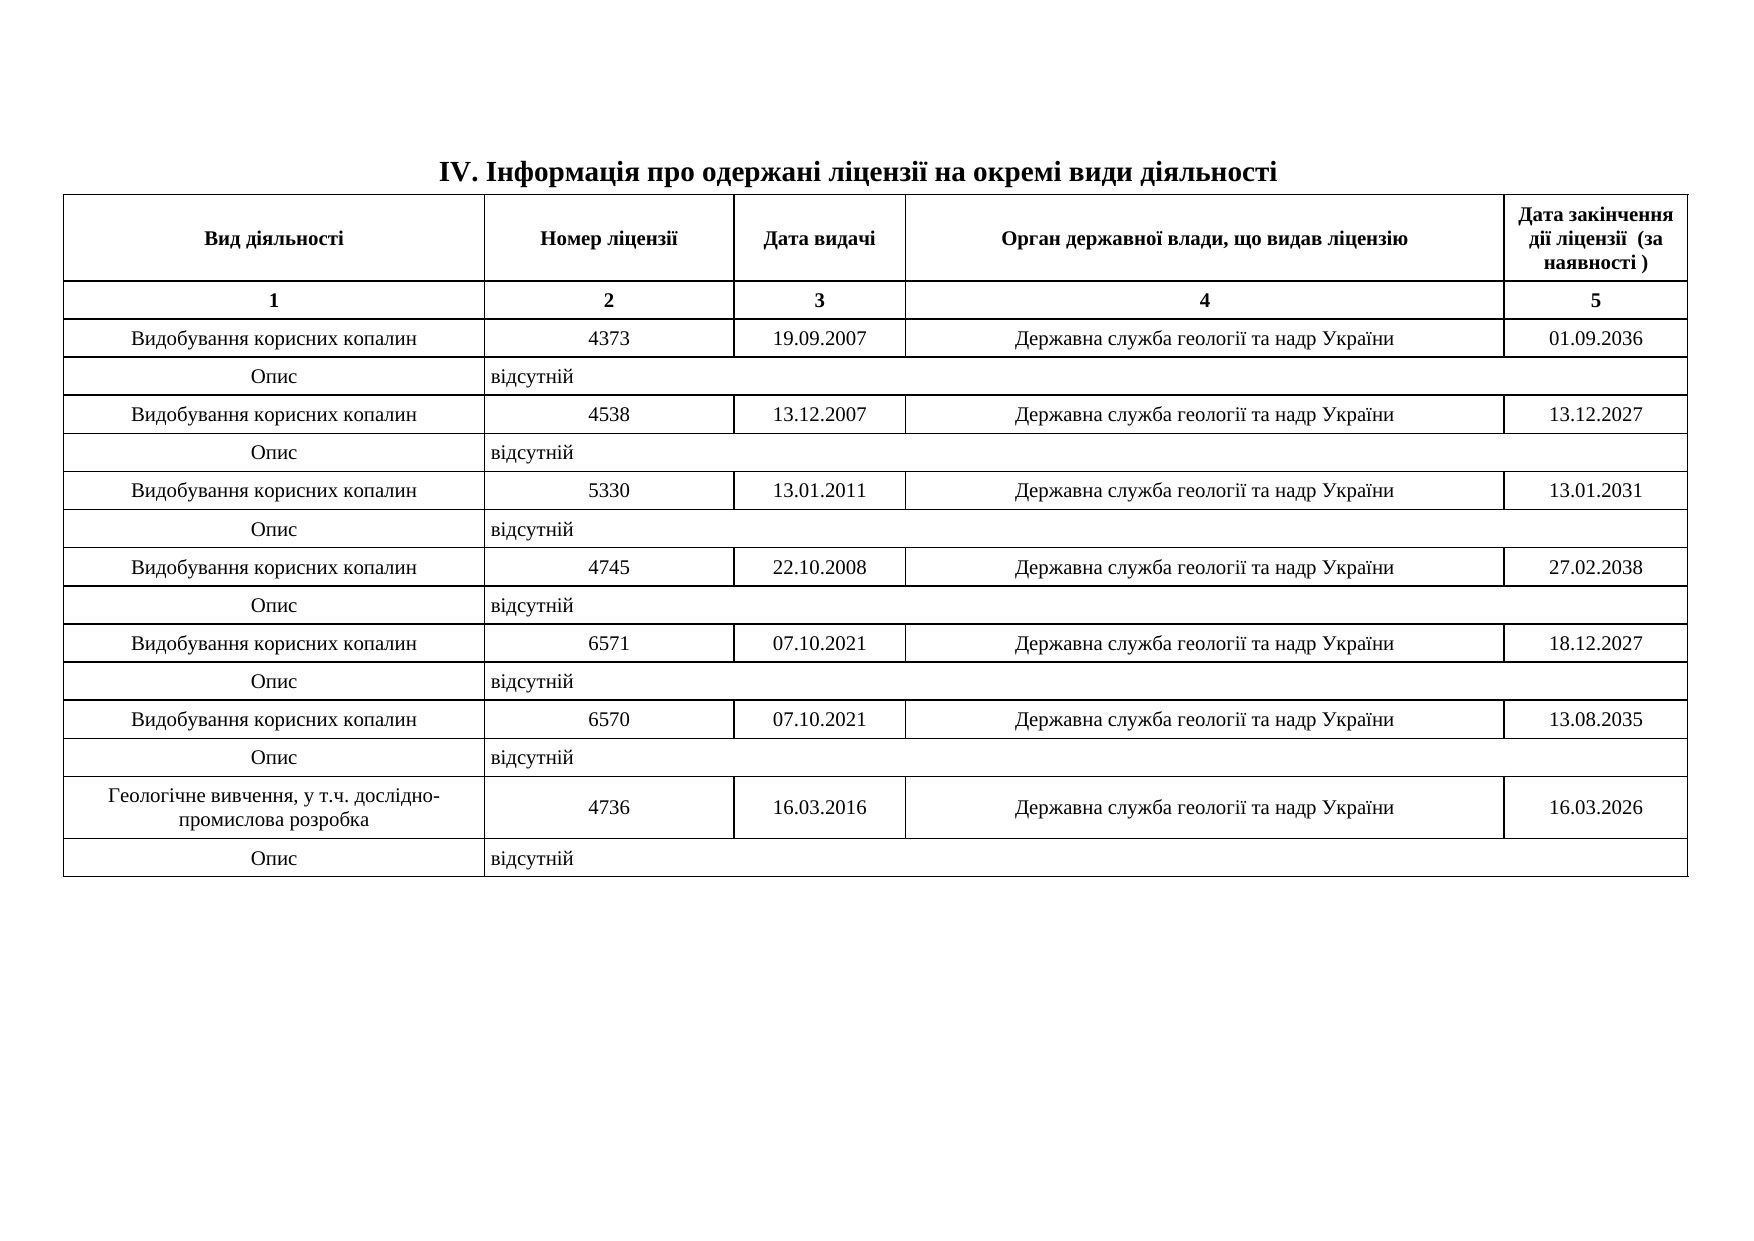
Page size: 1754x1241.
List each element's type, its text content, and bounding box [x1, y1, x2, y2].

table_cell Видобування корисних копалин [64, 701, 484, 737]
table_cell 13.12.2027 [1505, 396, 1687, 432]
table_cell Видобування корисних копалин [64, 548, 484, 585]
table_cell Опис [64, 663, 484, 699]
table_cell 4736 [485, 777, 733, 838]
table_cell 4745 [485, 548, 733, 585]
table_cell 07.10.2021 [735, 625, 905, 661]
table_cell відсутній [485, 739, 1687, 776]
table_cell Державна служба геології та надр України [906, 396, 1503, 432]
table_cell 13.01.2011 [735, 472, 905, 509]
table_cell Опис [64, 587, 484, 623]
table_cell відсутній [485, 839, 1687, 876]
table_cell 5 [1505, 282, 1687, 318]
table_cell 13.01.2031 [1505, 472, 1687, 509]
table_cell 22.10.2008 [735, 548, 905, 585]
table_cell 1 [64, 282, 484, 318]
table_cell 6571 [485, 625, 733, 661]
table_header Дата закінчення дії ліцензії (за наявності ) [1505, 195, 1687, 280]
table_cell 18.12.2027 [1505, 625, 1687, 661]
table_cell 07.10.2021 [735, 701, 905, 737]
table_cell 2 [485, 282, 733, 318]
table_cell Державна служба геології та надр України [906, 548, 1503, 585]
table_cell Опис [64, 739, 484, 776]
table_cell Опис [64, 510, 484, 547]
table_header Орган державної влади, що видав ліцензію [906, 195, 1503, 280]
table_cell Видобування корисних копалин [64, 472, 484, 509]
table_header Вид діяльності [64, 195, 484, 280]
table_cell 4373 [485, 320, 733, 356]
table_cell Державна служба геології та надр України [906, 777, 1503, 838]
table_cell 19.09.2007 [735, 320, 905, 356]
table_cell Державна служба геології та надр України [906, 701, 1503, 737]
table_cell 5330 [485, 472, 733, 509]
table_cell відсутній [485, 663, 1687, 699]
table_cell Державна служба геології та надр України [906, 320, 1503, 356]
table_cell Державна служба геології та надр України [906, 472, 1503, 509]
table_cell 16.03.2016 [735, 777, 905, 838]
table_cell 13.08.2035 [1505, 701, 1687, 737]
table_cell відсутній [485, 587, 1687, 623]
table_cell 4538 [485, 396, 733, 432]
table_header IV. Інформація про одержані ліцензії на окремі види діяльності [63, 148, 1675, 194]
table_header Номер ліцензії [485, 195, 733, 280]
table_cell 3 [735, 282, 905, 318]
table_cell 6570 [485, 701, 733, 737]
table_cell 4 [906, 282, 1503, 318]
table_cell Опис [64, 358, 484, 394]
table_cell Видобування корисних копалин [64, 396, 484, 432]
table_cell відсутній [485, 358, 1687, 394]
table_cell Державна служба геології та надр України [906, 625, 1503, 661]
table_cell 27.02.2038 [1505, 548, 1687, 585]
table_cell Опис [64, 839, 484, 876]
table_cell 01.09.2036 [1505, 320, 1687, 356]
table_cell відсутній [485, 510, 1687, 547]
table_cell Опис [64, 434, 484, 471]
table_cell відсутній [485, 434, 1687, 471]
table_cell Геологічне вивчення, у т.ч. дослідно-промислова розробка [64, 777, 484, 838]
table_header Дата видачі [735, 195, 905, 280]
table_cell Видобування корисних копалин [64, 320, 484, 356]
table_cell Видобування корисних копалин [64, 625, 484, 661]
table_cell 13.12.2007 [735, 396, 905, 432]
table_cell 16.03.2026 [1505, 777, 1687, 838]
